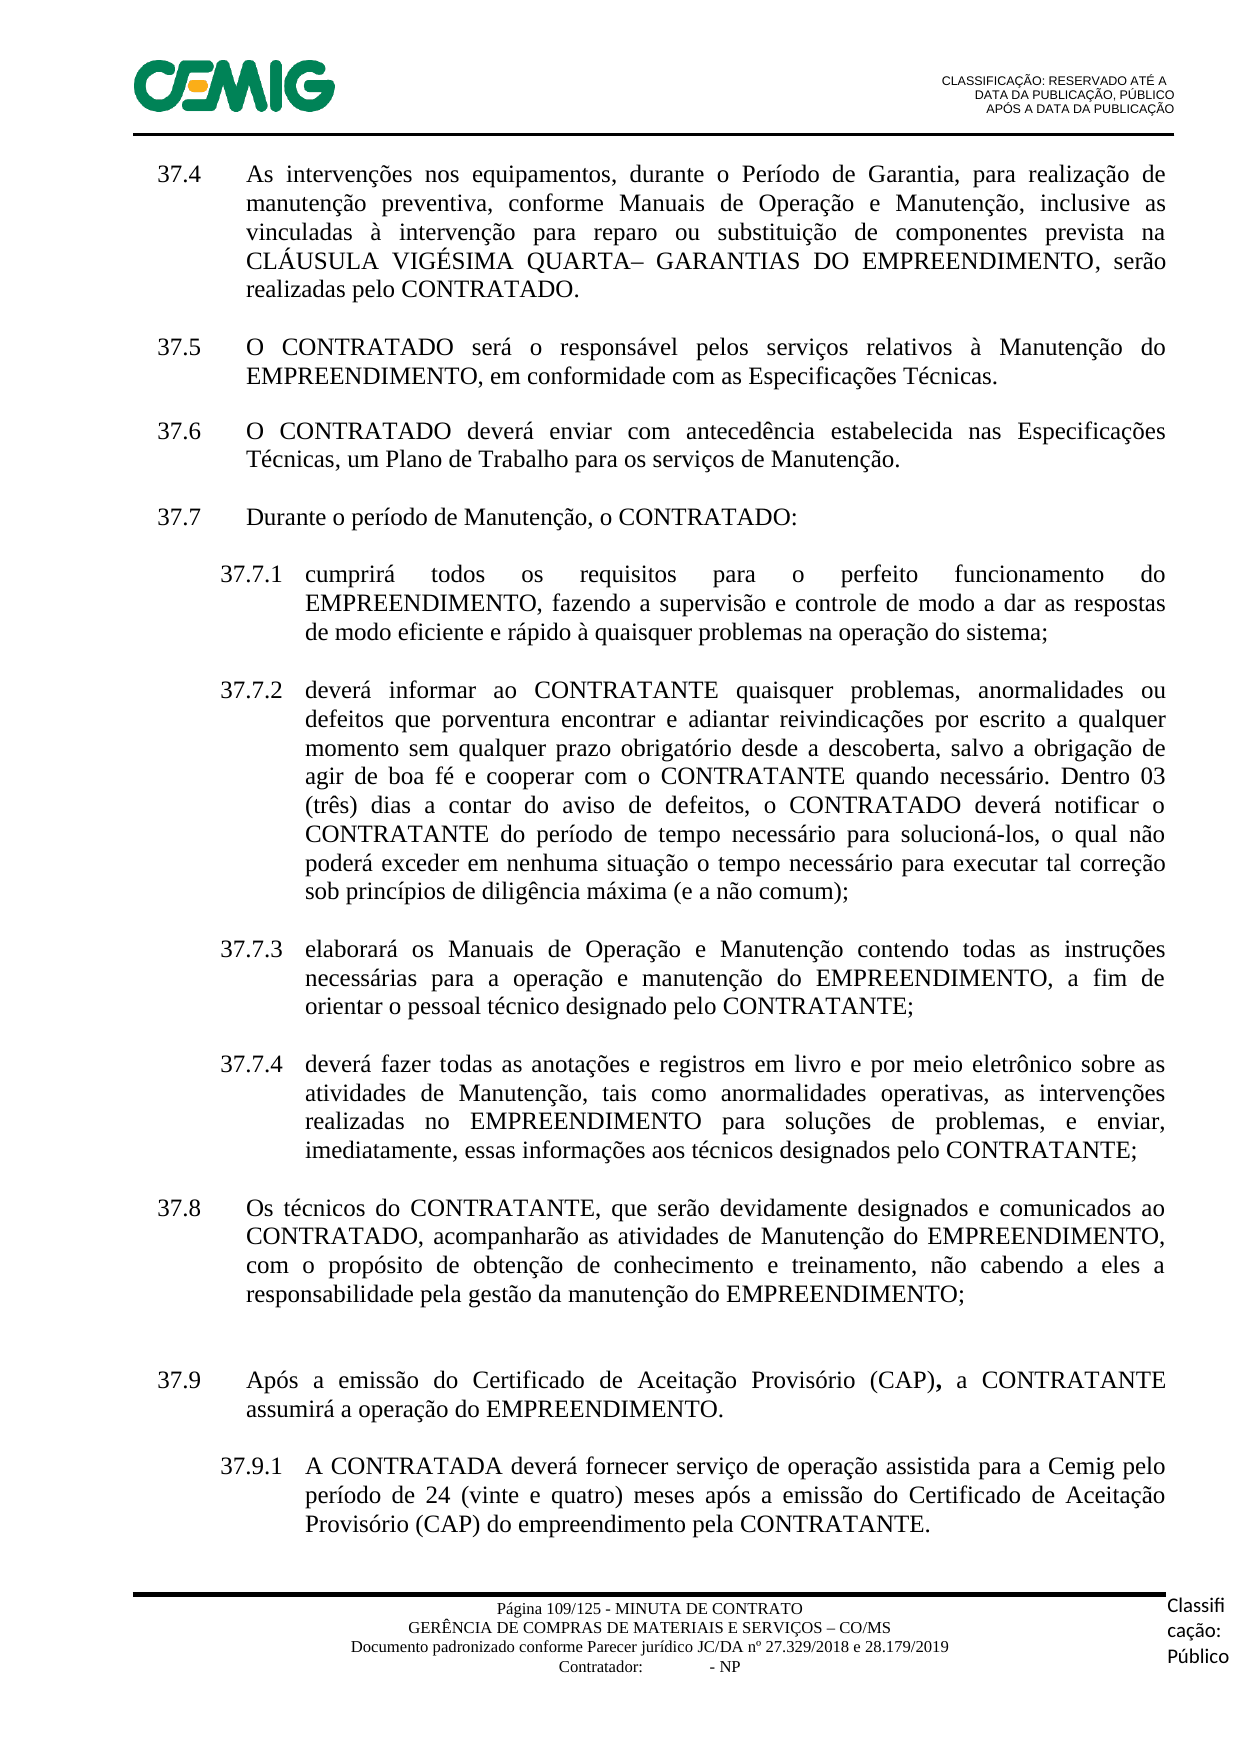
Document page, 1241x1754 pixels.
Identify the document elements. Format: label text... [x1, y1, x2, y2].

subtitle cumprirá todos os requisitos para o perfeito funcionamento do EMPREENDIMENTO, fazendo a supervisão e controle de modo a dar as respostas de modo eficiente e rápido à quaisquer problemas na operação do sistema; [220, 559, 1166, 646]
subtitle O CONTRATADO será o responsável pelos serviços relativos à Manutenção do EMPREENDIMENTO, em conformidade com as Especificações Técnicas. [157, 332, 1166, 389]
subtitle deverá informar ao CONTRATANTE quaisquer problemas, anormalidades ou defeitos que porventura encontrar e adiantar reivindicações por escrito a qualquer momento sem qualquer prazo obrigatório desde a descoberta, salvo a obrigação de agir de boa fé e cooperar com o CONTRATANTE quando necessário. Dentro 03 (três) dias a contar do aviso de defeitos, o CONTRATADO deverá notificar o CONTRATANTE do período de tempo necessário para solucioná-los, o qual não poderá exceder em nenhuma situação o tempo necessário para executar tal correção sob princípios de diligência máxima (e a não comum); [220, 675, 1166, 905]
subtitle O CONTRATADO deverá enviar com antecedência estabelecida nas Especificações Técnicas, um Plano de Trabalho para os serviços de Manutenção. [157, 416, 1166, 473]
subtitle As intervenções nos equipamentos, durante o Período de Garantia, para realização de manutenção preventiva, conforme Manuais de Operação e Manutenção, inclusive as vinculadas à intervenção para reparo ou substituição de componentes prevista na CLÁUSULA VIGÉSIMA QUARTA– GARANTIAS DO EMPREENDIMENTO, serão realizadas pelo CONTRATADO. [157, 159, 1166, 303]
subtitle Após a emissão do Certificado de Aceitação Provisório (CAP), a CONTRATANTE assumirá a operação do EMPREENDIMENTO. [157, 1365, 1166, 1423]
subtitle Os técnicos do CONTRATANTE, que serão devidamente designados e comunicados ao CONTRATADO, acompanharão as atividades de Manutenção do EMPREENDIMENTO, com o propósito de obtenção de conhecimento e treinamento, não cabendo a eles a responsabilidade pela gestão da manutenção do EMPREENDIMENTO; [157, 1193, 1166, 1308]
subtitle deverá fazer todas as anotações e registros em livro e por meio eletrônico sobre as atividades de Manutenção, tais como anormalidades operativas, as intervenções realizadas no EMPREENDIMENTO para soluções de problemas, e enviar, imediatamente, essas informações aos técnicos designados pelo CONTRATANTE; [220, 1049, 1166, 1164]
subtitle elaborará os Manuais de Operação e Manutenção contendo todas as instruções necessárias para a operação e manutenção do EMPREENDIMENTO, a fim de orientar o pessoal técnico designado pelo CONTRATANTE; [220, 934, 1166, 1020]
subtitle Durante o período de Manutenção, o CONTRATADO: [157, 502, 1166, 531]
picture [132, 59, 336, 113]
subtitle A CONTRATADA deverá fornecer serviço de operação assistida para a Cemig pelo período de 24 (vinte e quatro) meses após a emissão do Certificado de Aceitação Provisório (CAP) do empreendimento pela CONTRATANTE. [220, 1451, 1166, 1538]
